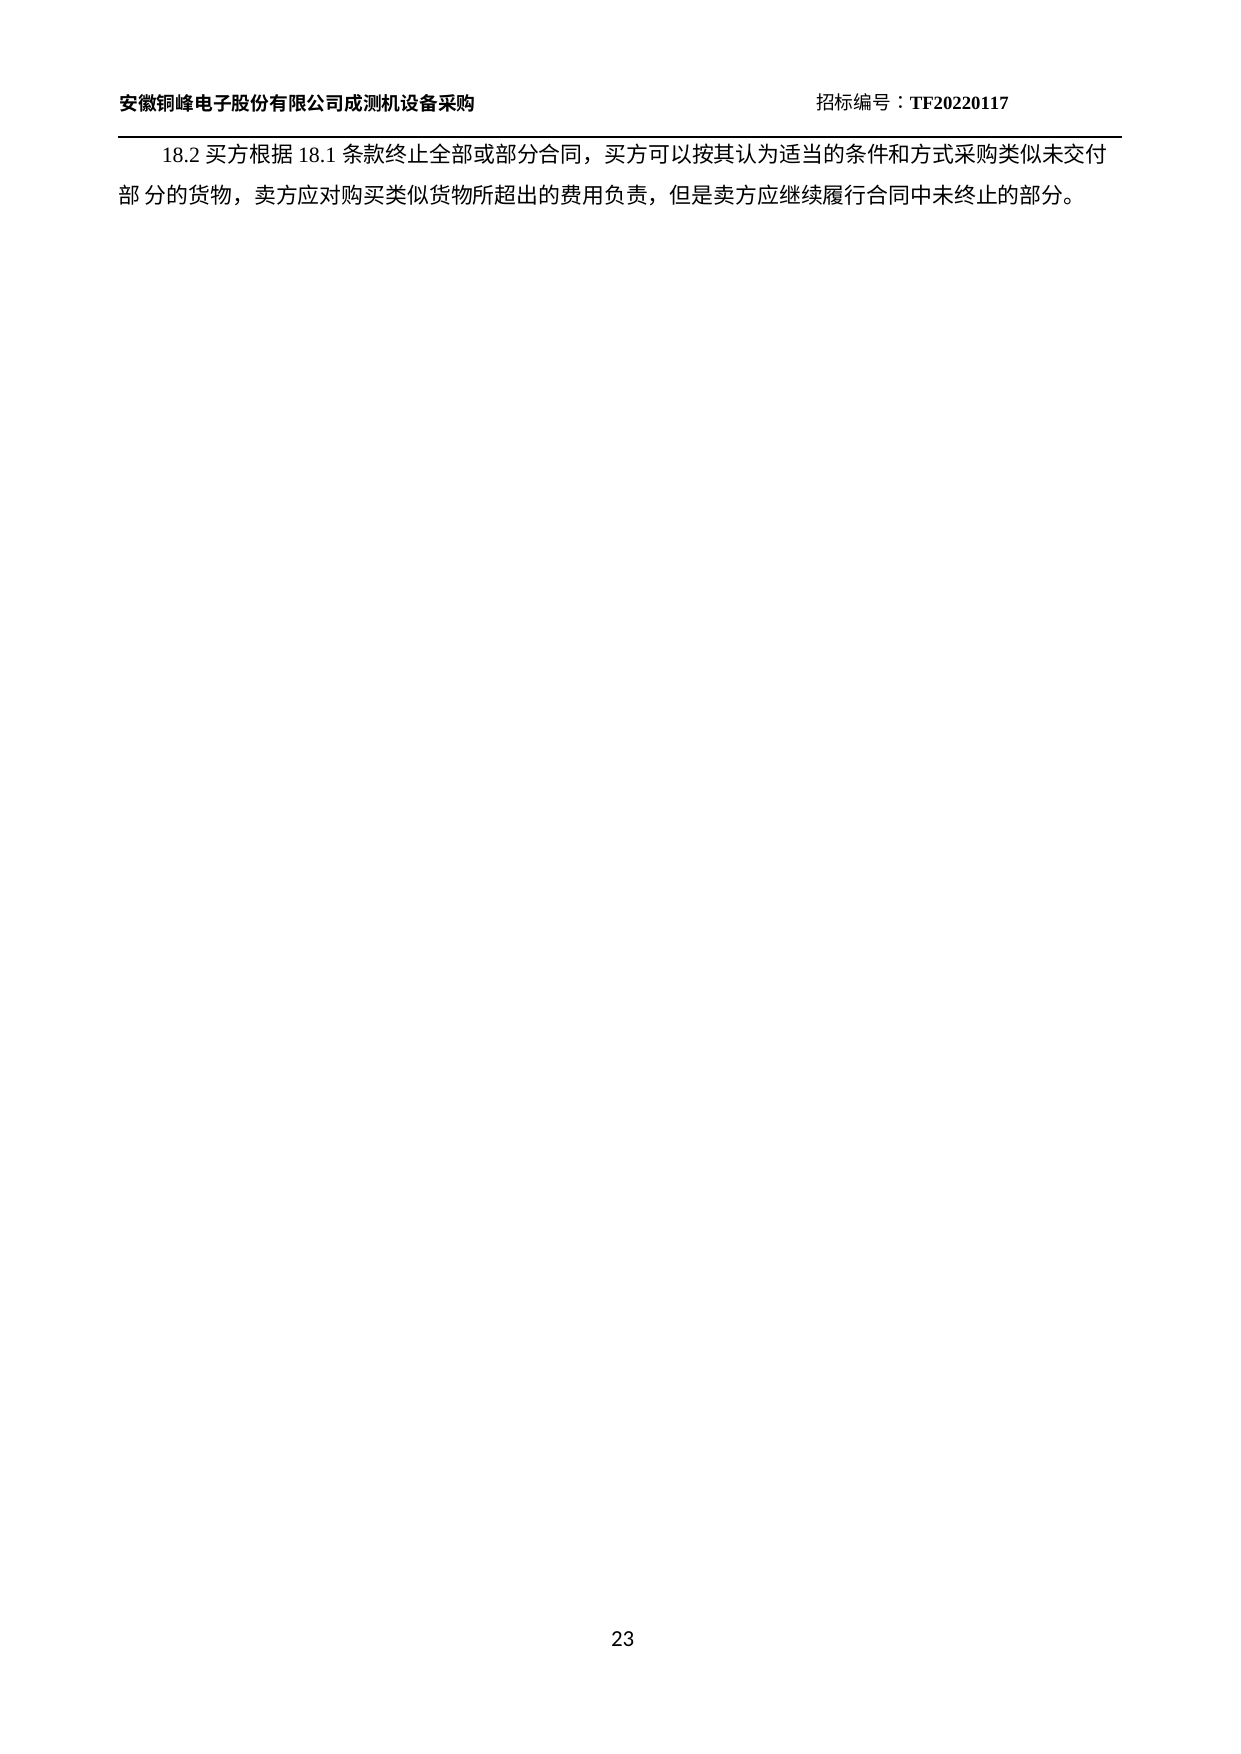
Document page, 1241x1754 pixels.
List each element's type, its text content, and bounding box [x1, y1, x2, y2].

text 18.2 买方根据 18.1 条款终止全部或部分合同，买方可以按其认为适当的条件和方式采购类似未交付部 分的货物，卖方应对购买类似货物所超出的费用负责，但是卖方应继续履行合同中未终止的部分。 [118, 137, 1123, 210]
